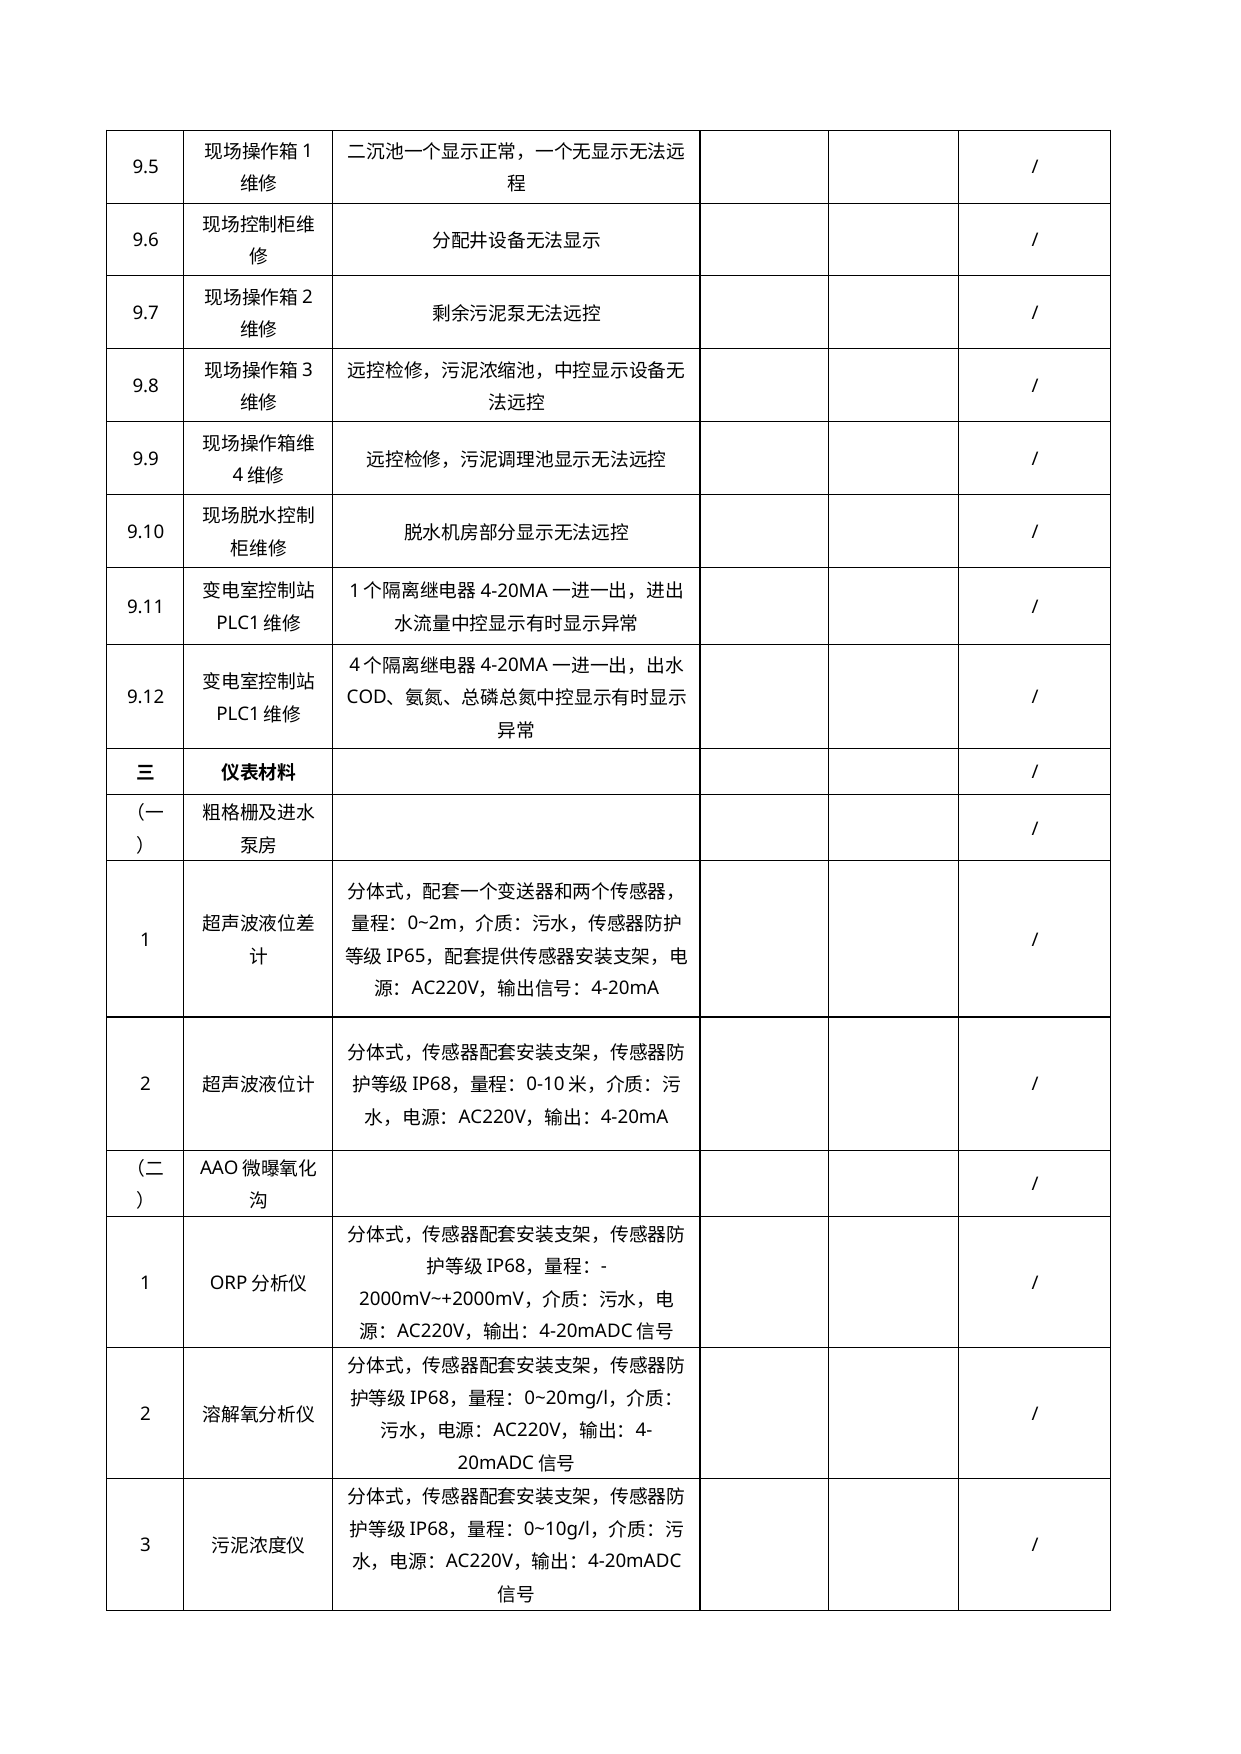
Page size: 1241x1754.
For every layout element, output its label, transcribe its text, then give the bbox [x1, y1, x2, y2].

table_cell [701, 861, 828, 1016]
table_cell 超声波液位计 [184, 1018, 332, 1150]
table_cell 9.10 [107, 495, 183, 567]
table_cell [701, 276, 828, 348]
table_cell [829, 204, 958, 275]
table_cell [701, 422, 828, 494]
table_cell 污泥浓度仪 [184, 1479, 332, 1609]
table_cell [829, 749, 958, 794]
table_cell [829, 1151, 958, 1216]
table_cell [701, 1348, 828, 1478]
table_cell [701, 1018, 828, 1150]
table_cell [701, 1151, 828, 1216]
table_cell / [959, 1479, 1110, 1609]
table_cell [701, 795, 828, 860]
table_cell 1 [107, 861, 183, 1016]
table_cell / [959, 645, 1110, 748]
table_cell [829, 131, 958, 202]
table_cell [701, 204, 828, 275]
table_cell [829, 795, 958, 860]
table_cell [829, 1479, 958, 1609]
table_cell 仪表材料 [184, 749, 332, 794]
table_cell AAO微曝氧化沟 [184, 1151, 332, 1216]
table_cell [829, 495, 958, 567]
table_cell 剩余污泥泵无法远控 [333, 276, 699, 348]
table_cell / [959, 1151, 1110, 1216]
table_cell / [959, 204, 1110, 275]
table_cell [829, 1217, 958, 1347]
table_cell （二） [107, 1151, 183, 1216]
table_cell [701, 349, 828, 421]
table_cell [829, 422, 958, 494]
table_cell [701, 749, 828, 794]
table_cell 9.11 [107, 568, 183, 644]
table_cell [333, 749, 699, 794]
table_cell [701, 1479, 828, 1609]
table_cell / [959, 749, 1110, 794]
table_cell [701, 1217, 828, 1347]
table_cell 远控检修，污泥调理池显示无法远控 [333, 422, 699, 494]
table_cell / [959, 276, 1110, 348]
table_cell 9.7 [107, 276, 183, 348]
table_cell 现场控制柜维修 [184, 204, 332, 275]
table_cell [333, 1151, 699, 1216]
table_cell 9.9 [107, 422, 183, 494]
table_cell 变电室控制站PLC1维修 [184, 645, 332, 748]
table_cell 变电室控制站PLC1维修 [184, 568, 332, 644]
table_cell 现场操作箱2维修 [184, 276, 332, 348]
table_cell / [959, 861, 1110, 1016]
table_cell / [959, 795, 1110, 860]
table_cell / [959, 131, 1110, 202]
table_cell 4个隔离继电器 4-20MA 一进一出，出水COD、氨氮、总磷总氮中控显示有时显示异常 [333, 645, 699, 748]
table_cell [829, 645, 958, 748]
table_cell / [959, 568, 1110, 644]
table_cell [829, 349, 958, 421]
table_cell 分体式，传感器配套安装支架，传感器防护等级IP68，量程：0~10g/l，介质：污水，电源：AC220V，输出：4-20mADC信号 [333, 1479, 699, 1609]
table_cell [829, 861, 958, 1016]
table_cell [701, 131, 828, 202]
table_cell 二沉池一个显示正常，一个无显示无法远程 [333, 131, 699, 202]
table_cell [701, 495, 828, 567]
table_cell [701, 568, 828, 644]
table_cell ORP分析仪 [184, 1217, 332, 1347]
table_cell 溶解氧分析仪 [184, 1348, 332, 1478]
table_cell （一） [107, 795, 183, 860]
table_cell 分体式，传感器配套安装支架，传感器防护等级IP68，量程：-2000mV~+2000mV，介质：污水，电源：AC220V，输出：4-20mADC信号 [333, 1217, 699, 1347]
table_cell [829, 1018, 958, 1150]
table_cell 现场操作箱3维修 [184, 349, 332, 421]
table_cell 脱水机房部分显示无法远控 [333, 495, 699, 567]
table_cell / [959, 422, 1110, 494]
table_cell 2 [107, 1018, 183, 1150]
table_cell / [959, 1348, 1110, 1478]
table_cell 分体式，配套一个变送器和两个传感器，量程：0~2m，介质：污水，传感器防护等级IP65，配套提供传感器安装支架，电源：AC220V，输出信号：4-20mA [333, 861, 699, 1016]
table_cell 现场脱水控制柜维修 [184, 495, 332, 567]
table_cell 分配井设备无法显示 [333, 204, 699, 275]
table_cell 2 [107, 1348, 183, 1478]
table_cell [829, 276, 958, 348]
table_cell [333, 795, 699, 860]
table_cell 9.8 [107, 349, 183, 421]
table_cell 三 [107, 749, 183, 794]
table_cell / [959, 1217, 1110, 1347]
table_cell [701, 645, 828, 748]
table_cell 现场操作箱维4维修 [184, 422, 332, 494]
table_cell / [959, 349, 1110, 421]
table_cell / [959, 1018, 1110, 1150]
table_cell 分体式，传感器配套安装支架，传感器防护等级IP68，量程：0-10米，介质：污水，电源：AC220V，输出：4-20mA [333, 1018, 699, 1150]
table_cell 1 [107, 1217, 183, 1347]
table_cell 分体式，传感器配套安装支架，传感器防护等级IP68，量程：0~20mg/l，介质：污水，电源：AC220V，输出：4-20mADC信号 [333, 1348, 699, 1478]
table_cell 1个隔离继电器 4-20MA 一进一出，进出水流量中控显示有时显示异常 [333, 568, 699, 644]
table_cell 9.6 [107, 204, 183, 275]
table_cell 现场操作箱1维修 [184, 131, 332, 202]
table_cell [829, 568, 958, 644]
table_cell [829, 1348, 958, 1478]
table_cell / [959, 495, 1110, 567]
table_cell 超声波液位差计 [184, 861, 332, 1016]
table_cell 粗格栅及进水泵房 [184, 795, 332, 860]
table_cell 9.12 [107, 645, 183, 748]
table_cell 远控检修，污泥浓缩池，中控显示设备无法远控 [333, 349, 699, 421]
table_cell 9.5 [107, 131, 183, 202]
table_cell 3 [107, 1479, 183, 1609]
